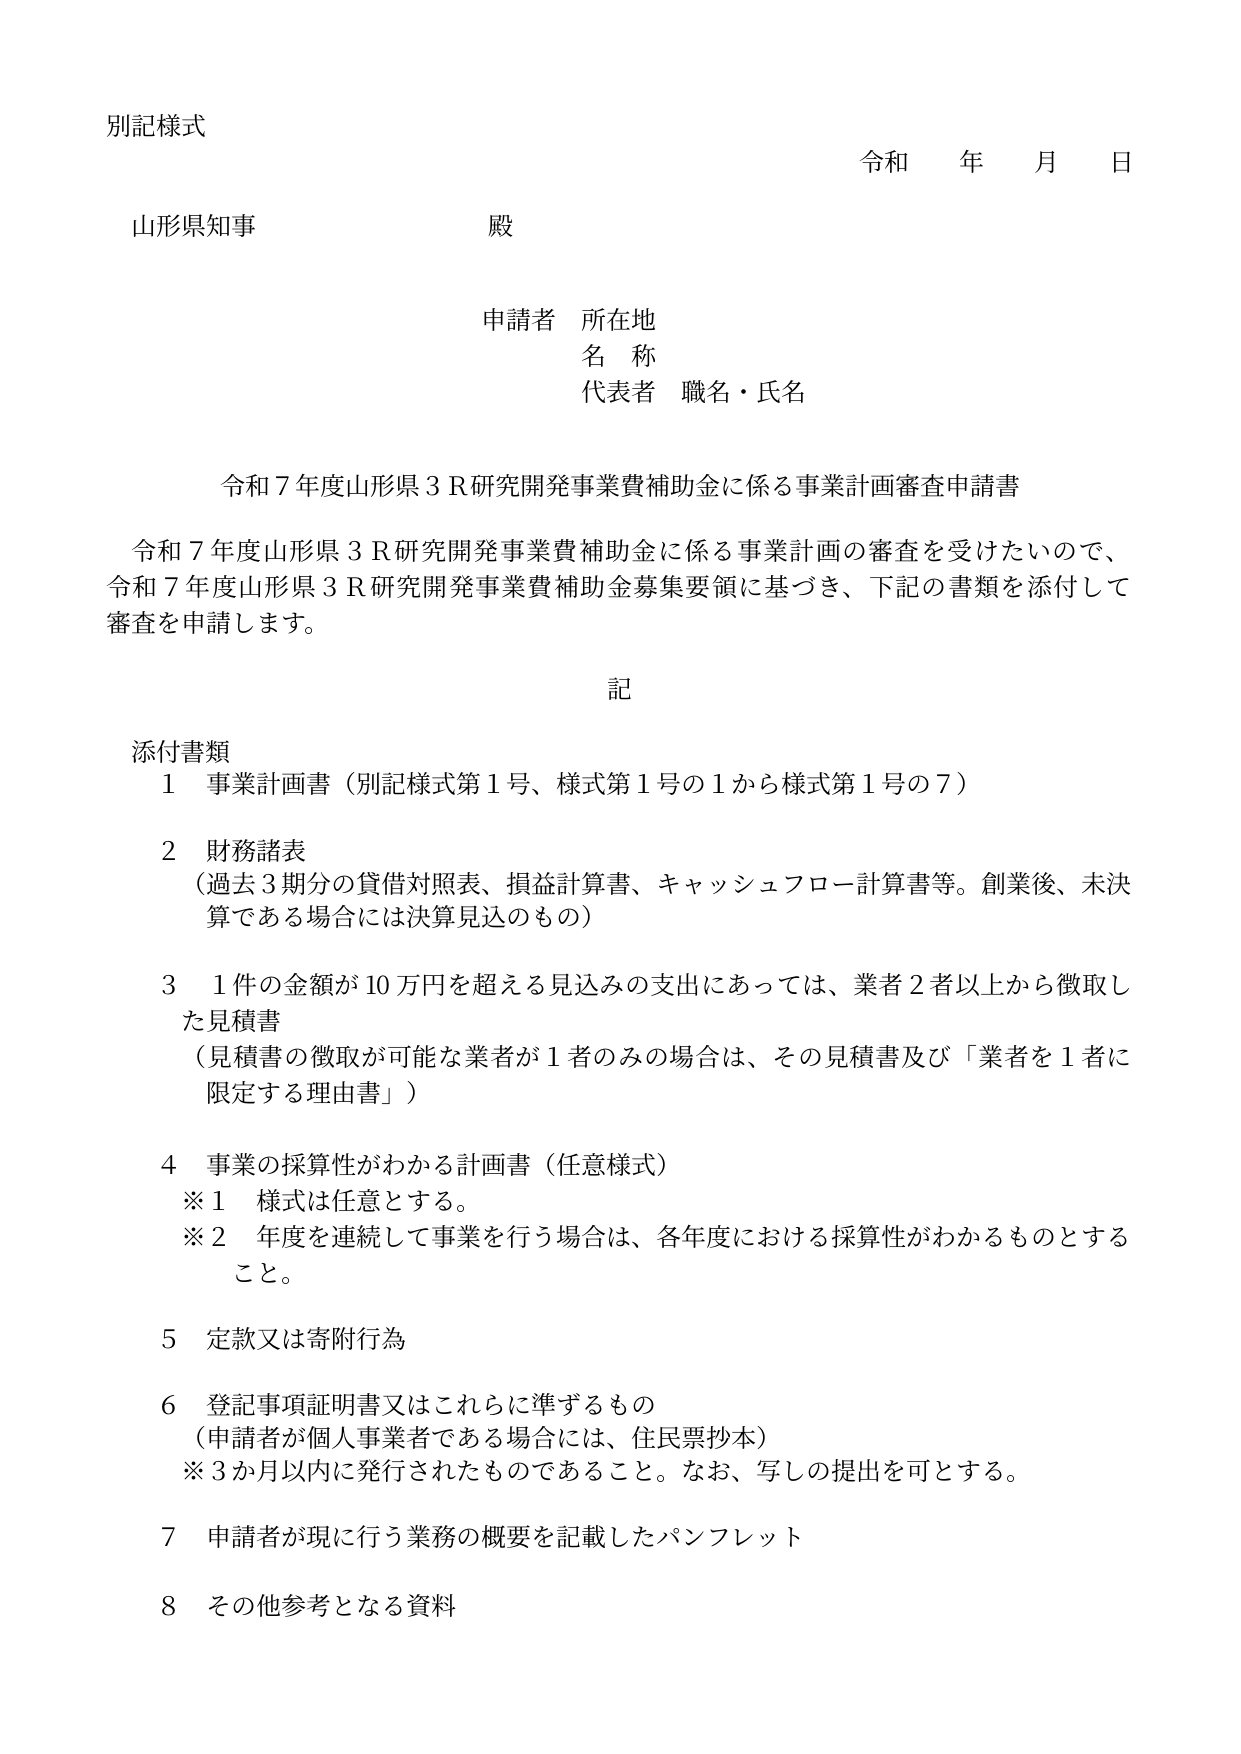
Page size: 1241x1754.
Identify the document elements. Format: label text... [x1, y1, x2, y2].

text ３ １件の金額が10万円を超える見込みの支出にあっては、業者２者以上から徴取した見積書 [156, 966, 1134, 1038]
text （見積書の徴取が可能な業者が１者のみの場合は、その見積書及び「業者を１者に 限定する理由書」） [181, 1038, 1134, 1109]
text ７ 申請者が現に行う業務の概要を記載したパンフレット [156, 1520, 1134, 1553]
text （過去３期分の貸借対照表、損益計算書、キャッシュフロー計算書等。創業後、未決算である場合には決算見込のもの） [181, 867, 1134, 933]
text ※１ 様式は任意とする。 [106, 1181, 1134, 1217]
text 令和 年 月 日 [106, 142, 1134, 178]
text １ 事業計画書（別記様式第１号、様式第１号の１から様式第１号の７） [156, 768, 1134, 801]
text 申請者 所在地 [106, 300, 1134, 336]
text （申請者が個人事業者である場合には、住民票抄本） [181, 1421, 1134, 1454]
text 名 称 [106, 336, 1134, 372]
text 令和７年度山形県３Ｒ研究開発事業費補助金に係る事業計画の審査を受けたいので、 令和７年度山形県３Ｒ研究開発事業費補助金募集要領に基づき、下記の書類を添付して 審査を申請します。 [106, 532, 1134, 640]
text 記 [106, 674, 1134, 705]
text 添付書類 [106, 736, 1134, 768]
text ６ 登記事項証明書又はこれらに準ずるもの [156, 1388, 1134, 1421]
text 令和７年度山形県３Ｒ研究開発事業費補助金に係る事業計画審査申請書 [106, 466, 1134, 503]
text ※２ 年度を連続して事業を行う場合は、各年度における採算性がわかるものとすること。 [181, 1217, 1134, 1289]
text ４ 事業の採算性がわかる計画書（任意様式） [156, 1145, 1134, 1181]
text 別記様式 [106, 106, 1134, 142]
text ※３か月以内に発行されたものであること。なお、写しの提出を可とする。 [181, 1454, 1134, 1487]
text ２ 財務諸表 [156, 834, 1134, 867]
text 山形県知事 殿 [106, 207, 1134, 243]
text 代表者 職名・氏名 [106, 372, 1134, 408]
text ５ 定款又は寄附行為 [156, 1322, 1134, 1355]
text ８ その他参考となる資料 [106, 1586, 1134, 1622]
